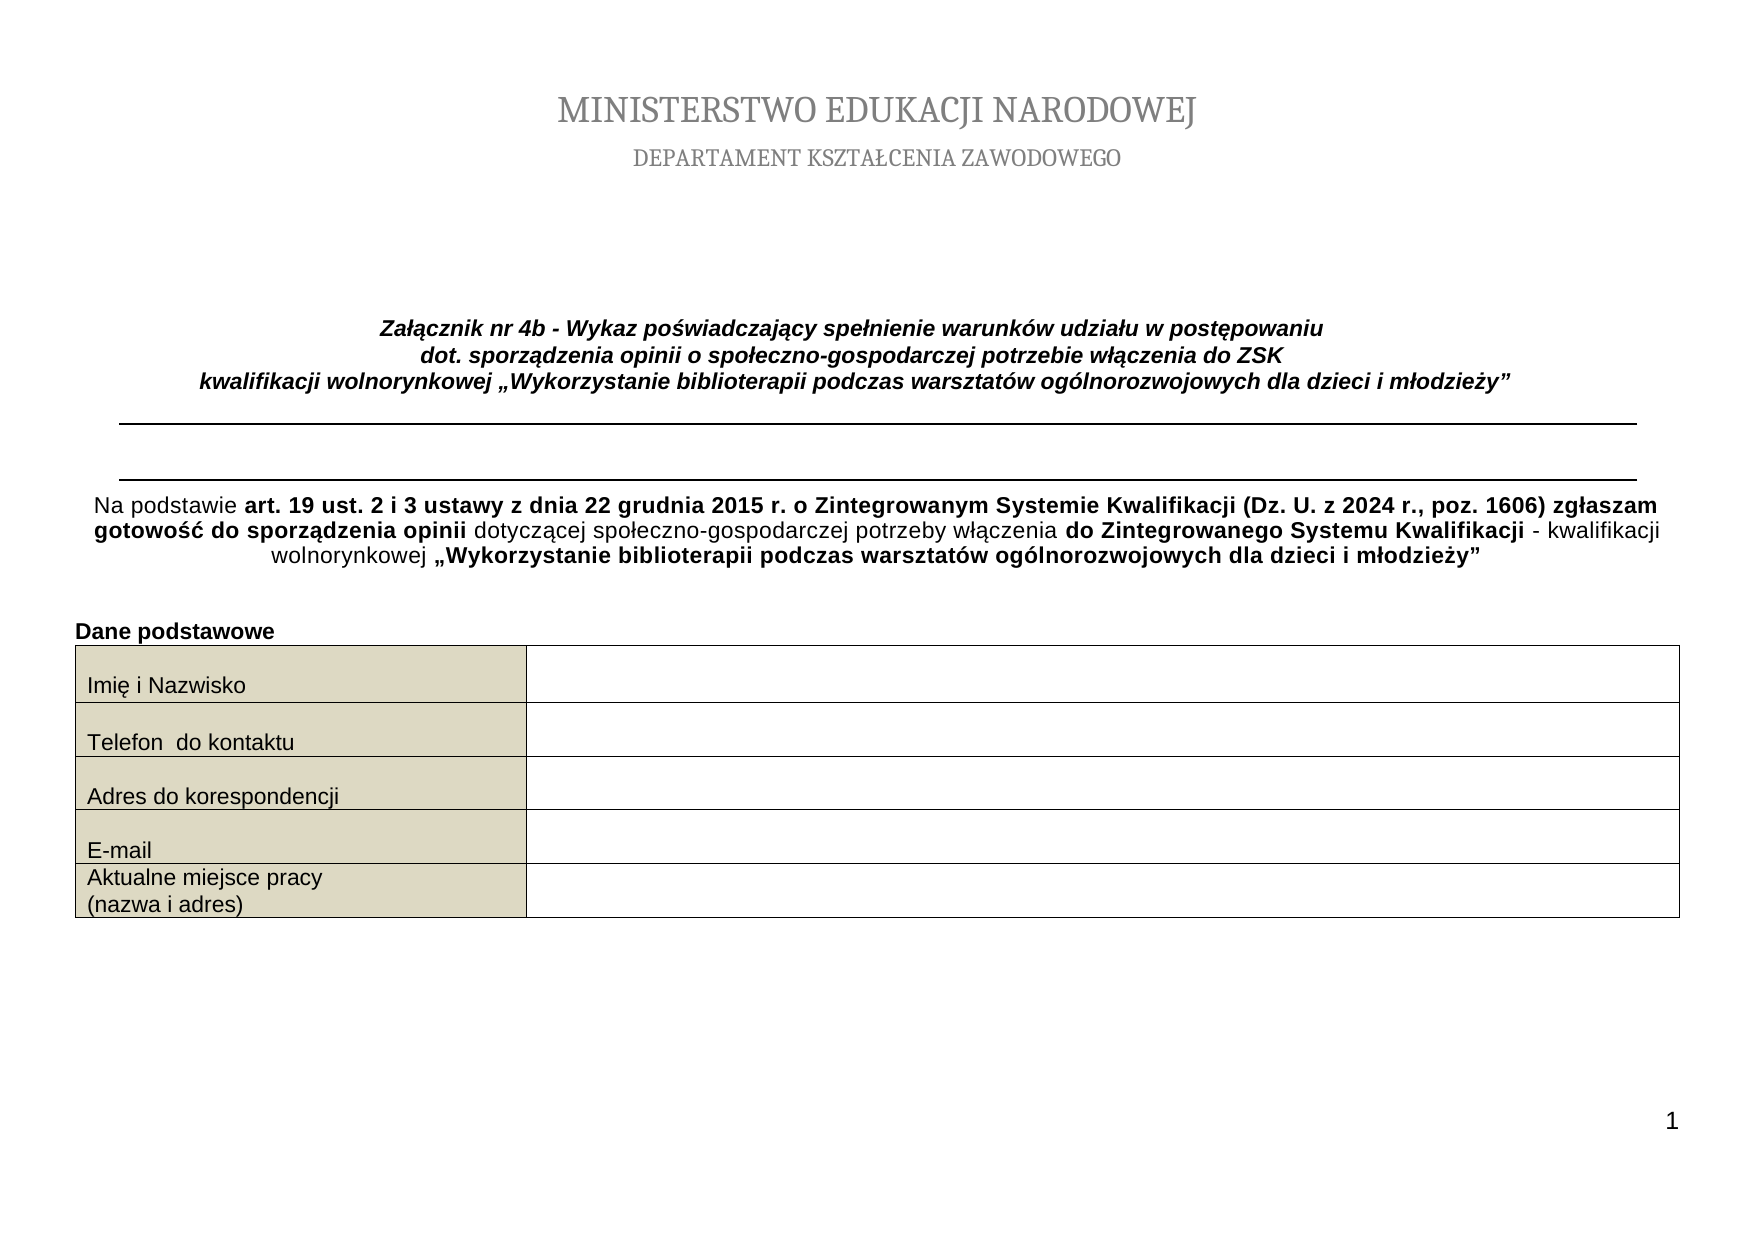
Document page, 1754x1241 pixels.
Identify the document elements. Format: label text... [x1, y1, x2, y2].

table_cell [527, 703, 1679, 756]
table_cell [527, 810, 1679, 863]
table_cell Aktualne miejsce pracy (nazwa i adres) [76, 864, 526, 917]
table_cell Telefon do kontaktu [76, 703, 526, 756]
table_cell Adres do korespondencji [76, 757, 526, 809]
table_header [527, 646, 1679, 702]
table_cell E-mail [76, 810, 526, 863]
text Załącznik nr 4b - Wykaz poświadczający spełnienie warunków udziału w postępowaniu dot. sporządzenia opinii o społeczno-gospodarczej potrzebie włączenia do ZSK kwalifikacji wolnorynkowej „Wykorzystanie biblioterapii podczas warsztatów ogólnorozwojowych dla dzieci i młodzieży” [75, 315, 1637, 394]
table_cell [527, 864, 1679, 917]
text Dane podstawowe [75, 618, 1679, 645]
table_cell [527, 757, 1679, 809]
table_header Imię i Nazwisko [76, 646, 526, 702]
text Na podstawie art. 19 ust. 2 i 3 ustawy z dnia 22 grudnia 2015 r. o Zintegrowanym Systemie Kwalifikacji (Dz. U. z 2024 r., poz. 1606) zgłaszam gotowość do sporządzenia opinii dotyczącej społeczno-gospodarczej potrzeby włączenia do Zintegrowanego Systemu Kwalifikacji - kwalifikacji wolnorynkowej „Wykorzystanie biblioterapii podczas warsztatów ogólnorozwojowych dla dzieci i młodzieży” [75, 493, 1679, 568]
